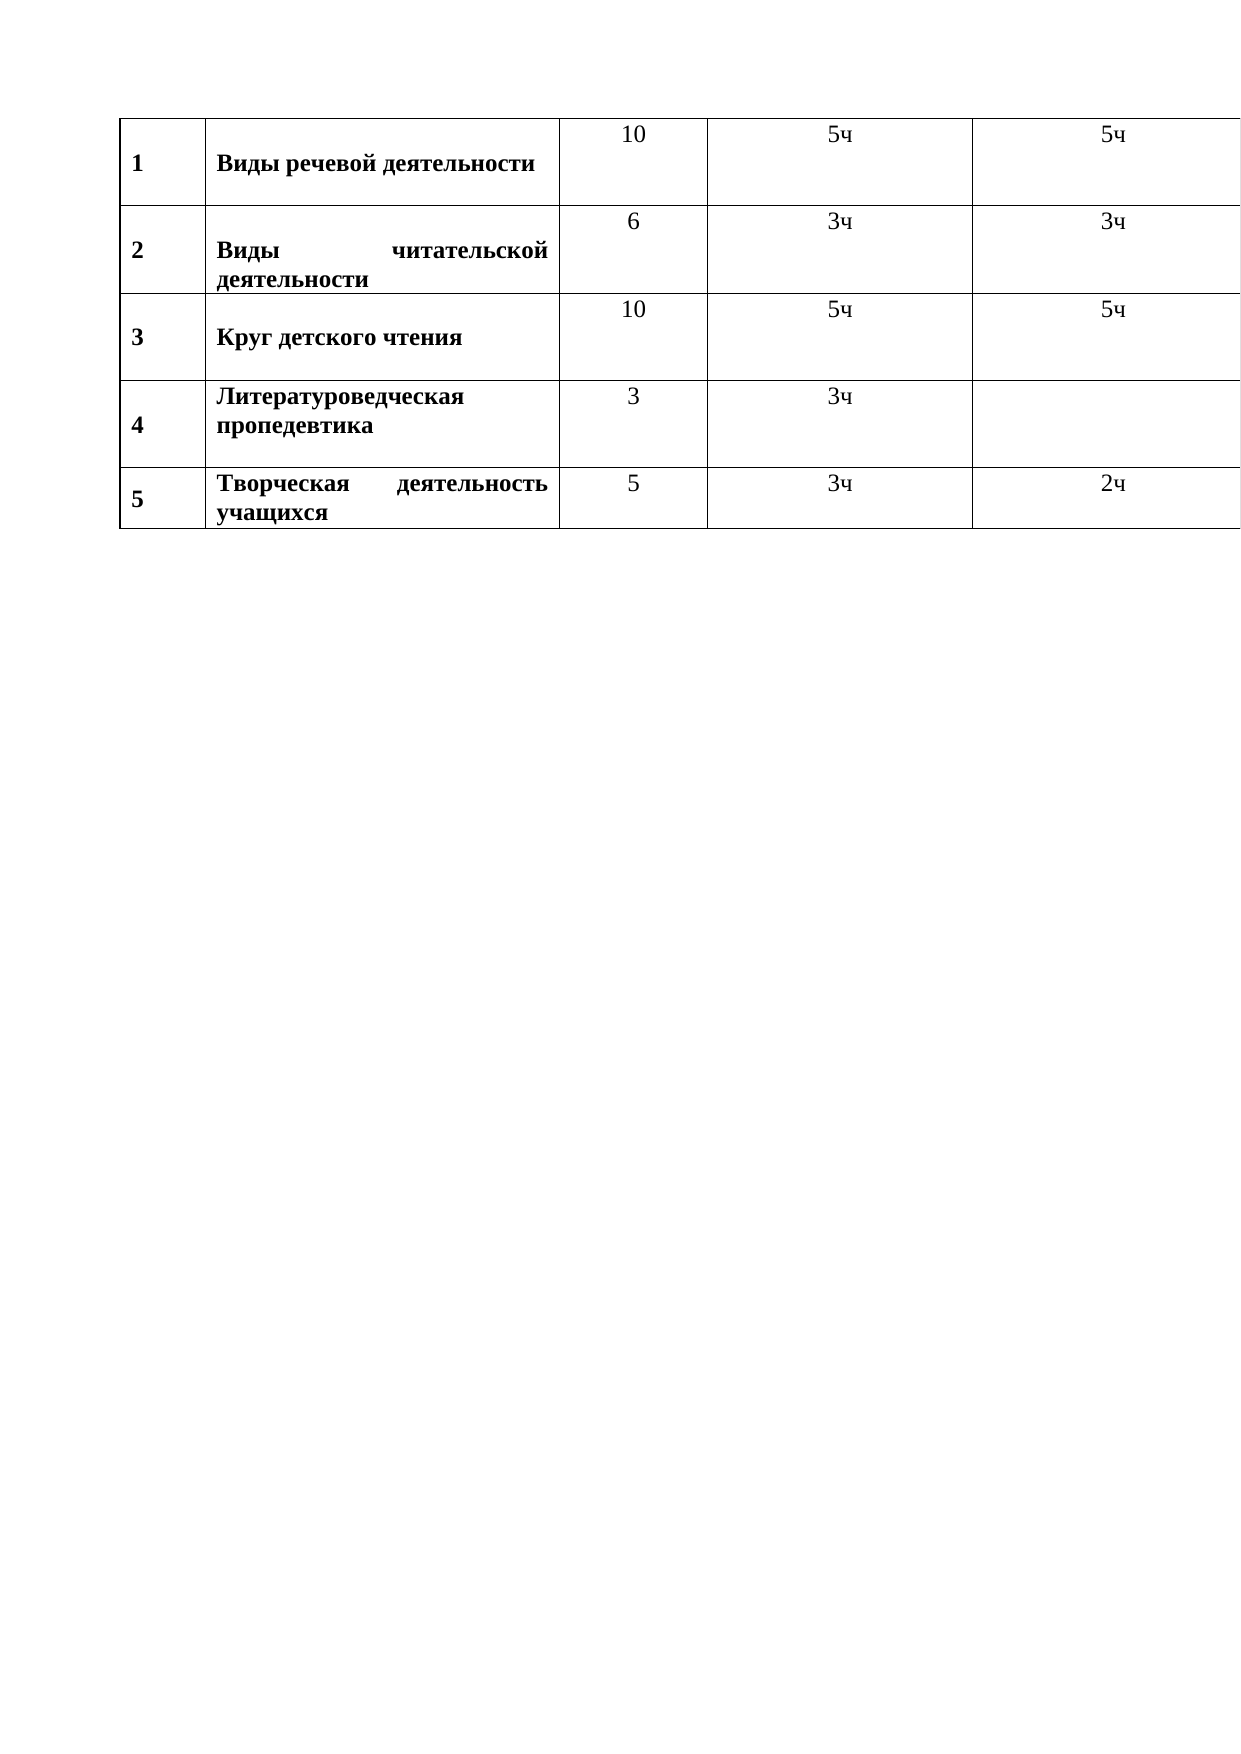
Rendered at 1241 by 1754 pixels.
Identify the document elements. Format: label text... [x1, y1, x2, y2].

table_cell 5 [560, 468, 707, 528]
table_cell 1 [121, 119, 205, 205]
table_cell Творческая деятельность учащихся [206, 468, 559, 528]
table_cell 5ч [973, 294, 1240, 380]
table_cell 3ч [973, 206, 1240, 293]
table_cell 3 [560, 381, 707, 467]
table_cell Круг детского чтения [206, 294, 559, 380]
table_cell 3ч [708, 468, 972, 528]
table_cell 6 [560, 206, 707, 293]
table_cell 3 [121, 294, 205, 380]
table_cell 5ч [973, 119, 1240, 205]
table_cell Виды читательской деятельности [206, 206, 559, 293]
table_cell 10 [560, 294, 707, 380]
table_cell 5ч [708, 119, 972, 205]
table_cell 3ч [708, 206, 972, 293]
table_cell Виды речевой деятельности [206, 119, 559, 205]
table_cell 3ч [708, 381, 972, 467]
table_cell 2ч [973, 468, 1240, 528]
table_cell Литературоведческая пропедевтика [206, 381, 559, 467]
table_cell 5 [121, 468, 205, 528]
table_cell 10 [560, 119, 707, 205]
table_cell 5ч [708, 294, 972, 380]
table_cell 4 [121, 381, 205, 467]
table_cell [973, 381, 1240, 467]
table_cell 2 [121, 206, 205, 293]
